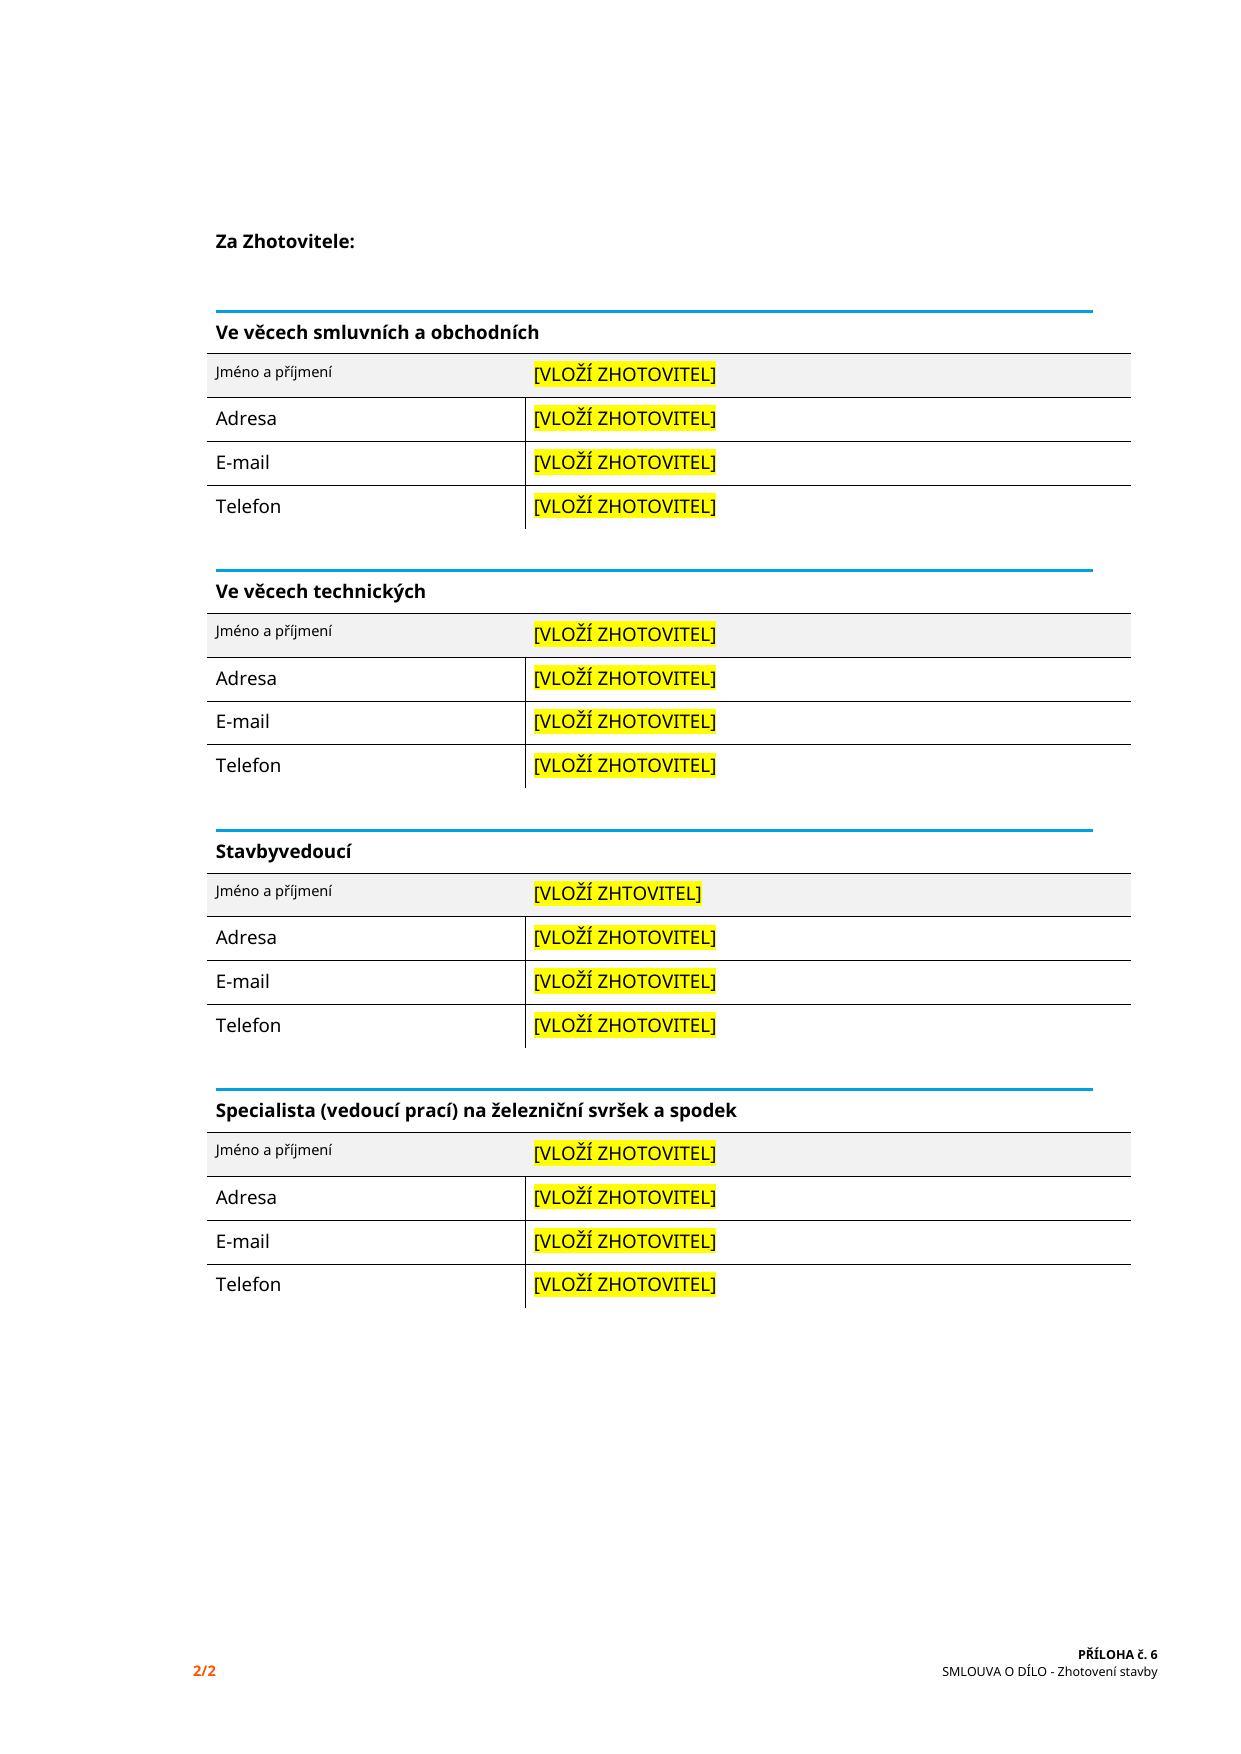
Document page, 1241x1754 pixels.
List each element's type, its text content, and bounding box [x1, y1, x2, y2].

table_cell [VLOŽÍ ZHOTOVITEL] [526, 702, 1131, 744]
table_header [VLOŽÍ ZHOTOVITEL] [526, 1133, 1131, 1176]
text Ve věcech technických [216, 572, 1093, 604]
table_cell Telefon [207, 486, 525, 529]
table_header Jméno a příjmení [207, 1133, 526, 1176]
table_header Jméno a příjmení [207, 354, 526, 397]
table_cell E-mail [207, 961, 525, 1004]
table_cell [VLOŽÍ ZHOTOVITEL] [526, 442, 1131, 485]
table_cell Telefon [207, 1265, 525, 1307]
table_cell Adresa [207, 658, 525, 701]
table_header [VLOŽÍ ZHOTOVITEL] [526, 614, 1131, 657]
text Specialista (vedoucí prací) na železniční svršek a spodek [216, 1091, 1093, 1123]
table_cell [VLOŽÍ ZHOTOVITEL] [526, 1005, 1131, 1048]
text Ve věcech smluvních a obchodních [216, 313, 1093, 344]
table_cell [VLOŽÍ ZHOTOVITEL] [526, 1221, 1131, 1263]
table_header [VLOŽÍ ZHTOVITEL] [526, 874, 1131, 916]
table_cell [VLOŽÍ ZHOTOVITEL] [526, 961, 1131, 1004]
table_cell E-mail [207, 702, 525, 744]
table_cell Telefon [207, 745, 525, 788]
table_cell Telefon [207, 1005, 525, 1048]
table_cell [VLOŽÍ ZHOTOVITEL] [526, 398, 1131, 441]
table_cell E-mail [207, 1221, 525, 1263]
table_header Jméno a příjmení [207, 874, 526, 916]
table_cell [VLOŽÍ ZHOTOVITEL] [526, 486, 1131, 529]
text Stavbyvedoucí [216, 832, 1093, 864]
text Za Zhotovitele: [216, 228, 1093, 254]
table_cell Adresa [207, 917, 525, 960]
table_cell [VLOŽÍ ZHOTOVITEL] [526, 745, 1131, 788]
table_cell Adresa [207, 1177, 525, 1220]
table_header [VLOŽÍ ZHOTOVITEL] [526, 354, 1131, 397]
table_cell E-mail [207, 442, 525, 485]
table_cell [VLOŽÍ ZHOTOVITEL] [526, 1177, 1131, 1220]
table_cell [VLOŽÍ ZHOTOVITEL] [526, 658, 1131, 701]
table_cell [VLOŽÍ ZHOTOVITEL] [526, 917, 1131, 960]
table_cell Adresa [207, 398, 525, 441]
table_cell [VLOŽÍ ZHOTOVITEL] [526, 1265, 1131, 1307]
table_header Jméno a příjmení [207, 614, 526, 657]
